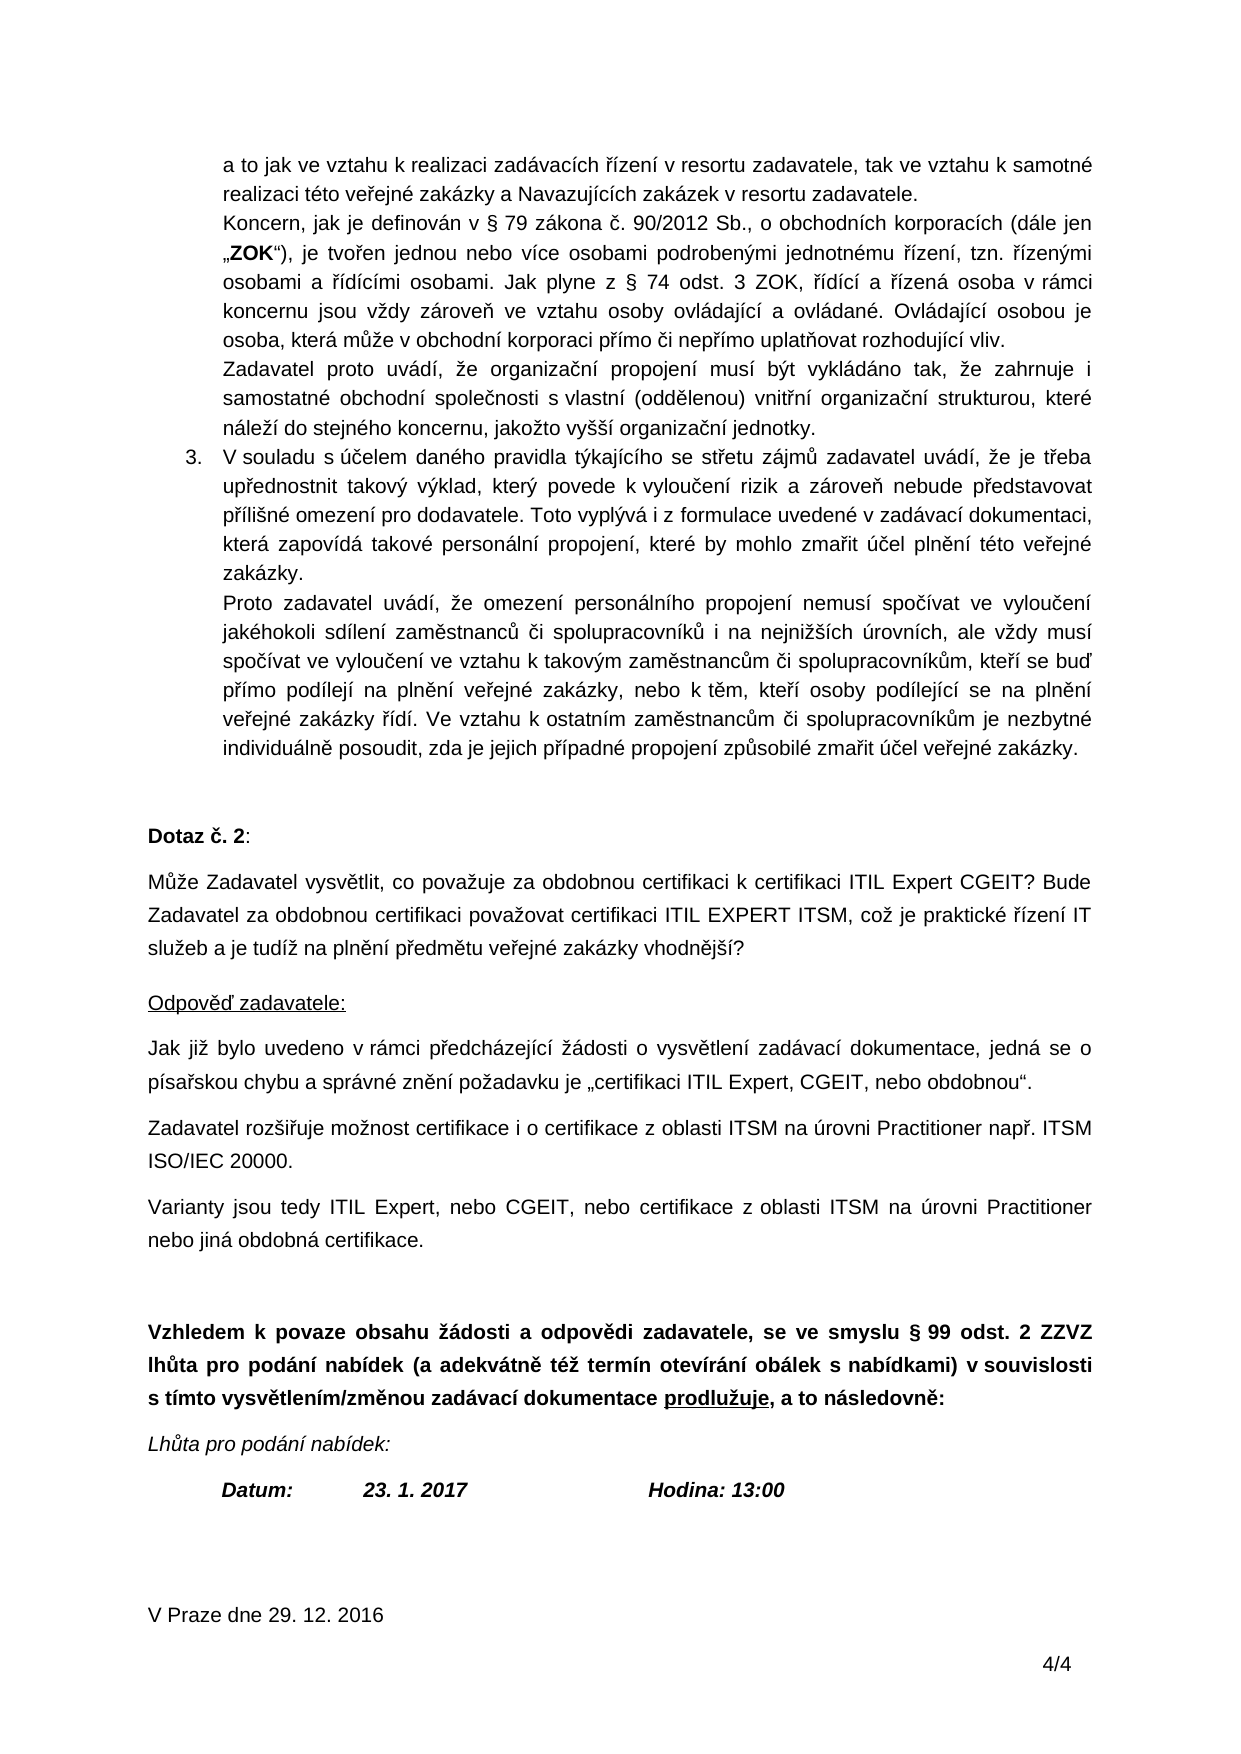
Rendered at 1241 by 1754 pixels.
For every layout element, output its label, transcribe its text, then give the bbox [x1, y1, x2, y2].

list Koncern, jak je definován v § 79 zákona č. 90/2012 Sb., o obchodních korporacích (dále jen „ZOK“), je tvořen jednou nebo více osobami podrobenými jednotnému řízení, tzn. řízenými osobami a řídícími osobami. Jak plyne z § 74 odst. 3 ZOK, řídící a řízená osoba v rámci koncernu jsou vždy zároveň ve vztahu osoby ovládající a ovládané. Ovládající osobou je osoba, která může v obchodní korporaci přímo či nepřímo uplatňovat rozhodující vliv. [223, 206, 1093, 352]
list Proto zadavatel uvádí, že omezení personálního propojení nemusí spočívat ve vyloučení jakéhokoli sdílení zaměstnanců či spolupracovníků i na nejnižších úrovních, ale vždy musí spočívat ve vyloučení ve vztahu k takovým zaměstnancům či spolupracovníkům, kteří se buď přímo podílejí na plnění veřejné zakázky, nebo k těm, kteří osoby podílející se na plnění veřejné zakázky řídí. Ve vztahu k ostatním zaměstnancům či spolupracovníkům je nezbytné individuálně posoudit, zda je jejich případné propojení způsobilé zmařit účel veřejné zakázky. [223, 585, 1093, 760]
text Může Zadavatel vysvětlit, co považuje za obdobnou certifikaci k certifikaci ITIL Expert CGEIT? Bude Zadavatel za obdobnou certifikaci považovat certifikaci ITIL EXPERT ITSM, což je praktické řízení IT služeb a je tudíž na plnění předmětu veřejné zakázky vhodnější? [148, 860, 1093, 960]
list V souladu s účelem daného pravidla týkajícího se střetu zájmů zadavatel uvádí, že je třeba upřednostnit takový výklad, který povede k vyloučení rizik a zároveň nebude představovat přílišné omezení pro dodavatele. Toto vyplývá i z formulace uvedené v zadávací dokumentaci, která zapovídá takové personální propojení, které by mohlo zmařit účel plnění této veřejné zakázky. [185, 439, 1093, 585]
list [185, 148, 1093, 206]
text Odpověď zadavatele: [148, 985, 1093, 1014]
text Lhůta pro podání nabídek: [148, 1423, 1093, 1456]
text Jak již bylo uvedeno v rámci předcházející žádosti o vysvětlení zadávací dokumentace, jedná se o písařskou chybu a správné znění požadavku je „certifikaci ITIL Expert, CGEIT, nebo obdobnou“. [148, 1027, 1093, 1093]
text Varianty jsou tedy ITIL Expert, nebo CGEIT, nebo certifikace z oblasti ITSM na úrovni Practitioner nebo jiná obdobná certifikace. [148, 1185, 1093, 1252]
text Datum: 23. 1. 2017 Hodina: 13:00 [148, 1468, 1093, 1502]
text Vzhledem k povaze obsahu žádosti a odpovědi zadavatele, se ve smyslu § 99 odst. 2 ZZVZ lhůta pro podání nabídek (a adekvátně též termín otevírání obálek s nabídkami) v souvislosti s tímto vysvětlením/změnou zadávací dokumentace prodlužuje, a to následovně: [148, 1310, 1093, 1410]
text V Praze dne 29. 12. 2016 [148, 1598, 1093, 1627]
text Dotaz č. 2: [148, 818, 1093, 848]
text Zadavatel rozšiřuje možnost certifikace i o certifikace z oblasti ITSM na úrovni Practitioner např. ITSM ISO/IEC 20000. [148, 1106, 1093, 1173]
list Zadavatel proto uvádí, že organizační propojení musí být vykládáno tak, že zahrnuje i samostatné obchodní společnosti s vlastní (oddělenou) vnitřní organizační strukturou, které náleží do stejného koncernu, jakožto vyšší organizační jednotky. [223, 352, 1093, 439]
